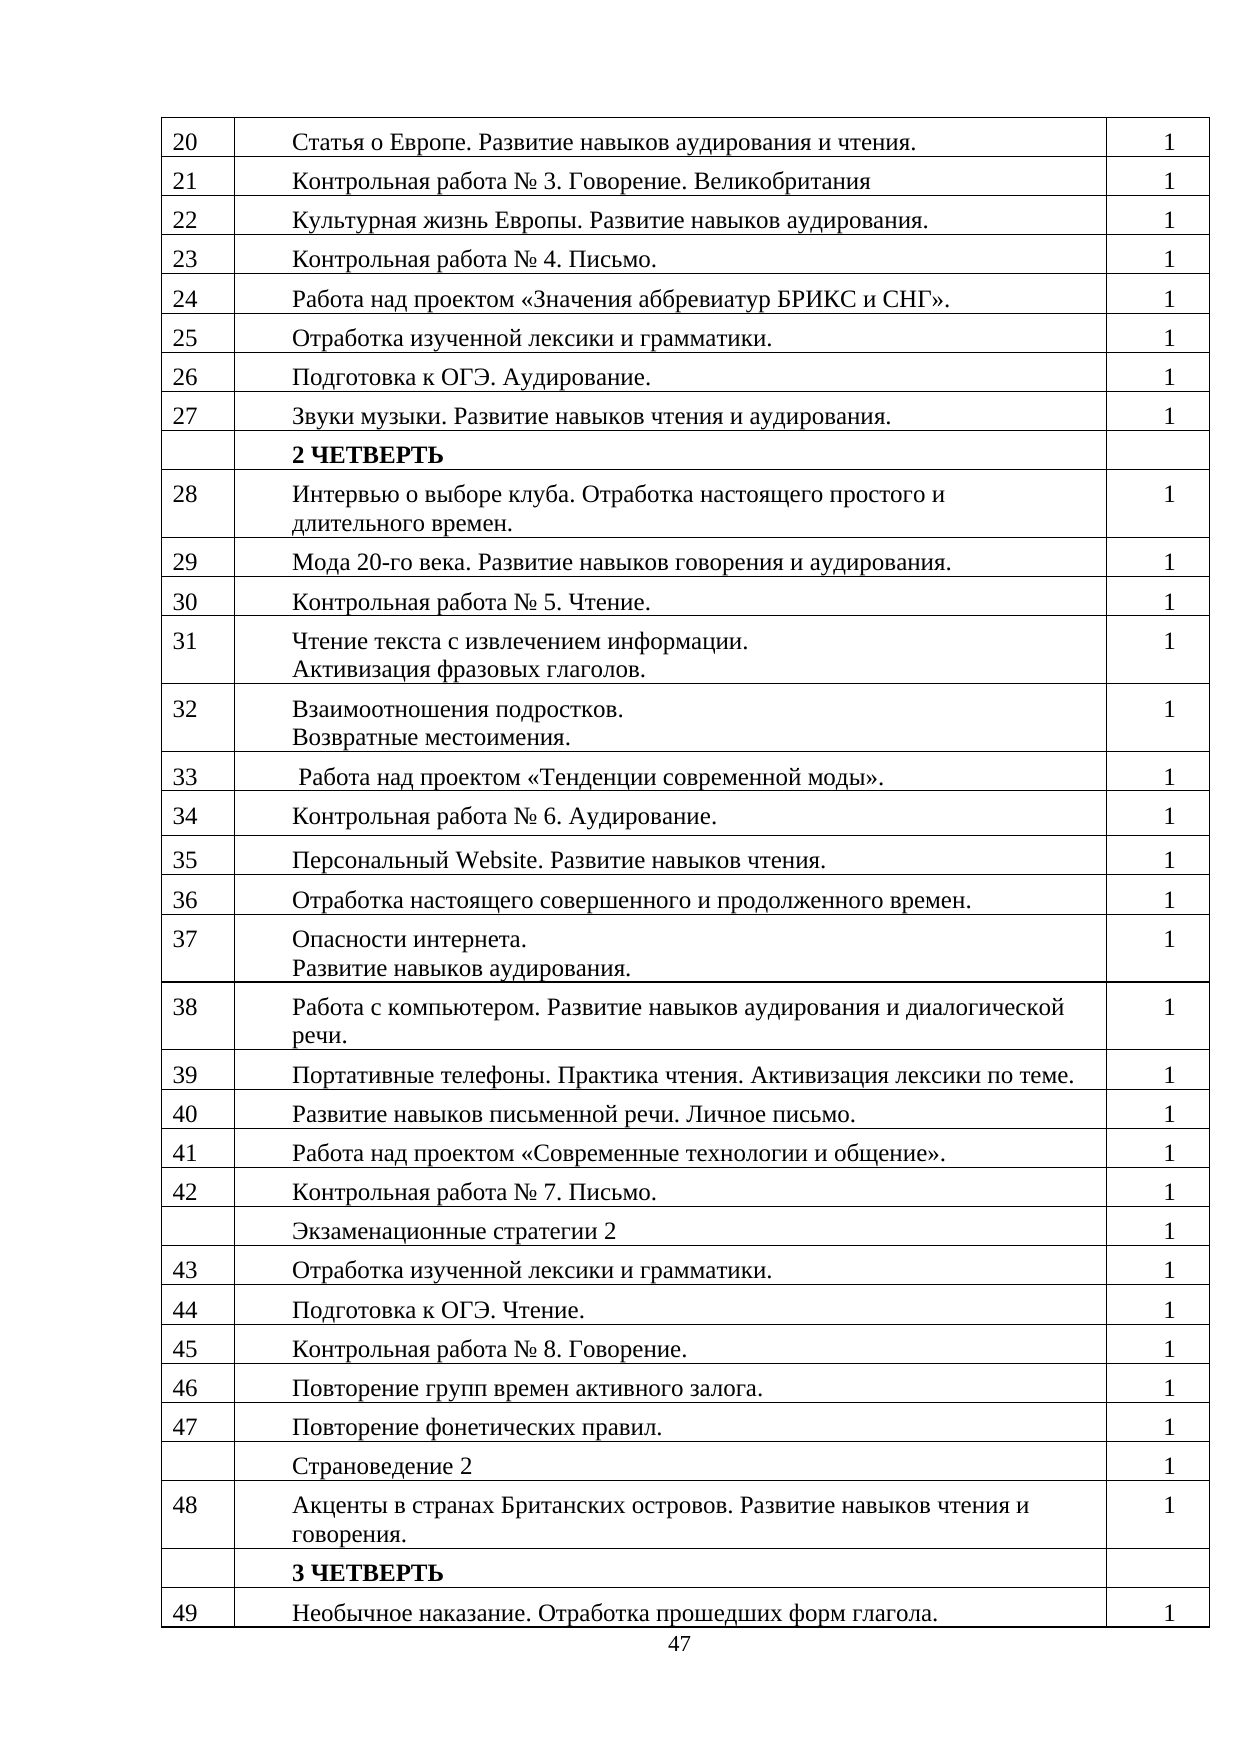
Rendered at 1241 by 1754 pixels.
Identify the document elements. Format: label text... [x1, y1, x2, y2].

table_cell 49 [162, 1588, 234, 1626]
table_cell 1 [1107, 791, 1209, 835]
table_cell Повторение фонетических правил. [235, 1403, 1106, 1441]
table_cell 37 [162, 915, 234, 981]
table_cell 20 [162, 118, 234, 156]
table_cell 27 [162, 392, 234, 430]
table_cell Контрольная работа № 8. Говорение. [235, 1325, 1106, 1363]
table_cell Контрольная работа № 5. Чтение. [235, 577, 1106, 615]
table_cell 2 ЧЕТВЕРТЬ [235, 431, 1106, 469]
table_cell 45 [162, 1325, 234, 1363]
table_cell 1 [1107, 616, 1209, 683]
table_cell Персональный Website. Развитие навыков чтения. [235, 836, 1106, 874]
table_cell 40 [162, 1090, 234, 1128]
table_cell 36 [162, 875, 234, 913]
table_cell 1 [1107, 1207, 1209, 1245]
table_cell 1 [1107, 577, 1209, 615]
table_cell Подготовка к ОГЭ. Чтение. [235, 1285, 1106, 1323]
table_cell 3 ЧЕТВЕРТЬ [235, 1549, 1106, 1587]
table_cell Отработка настоящего совершенного и продолженного времен. [235, 875, 1106, 913]
table_cell [162, 1207, 234, 1245]
table_cell 1 [1107, 1364, 1209, 1402]
table_cell 1 [1107, 1403, 1209, 1441]
table_cell 24 [162, 274, 234, 312]
table_cell Акценты в странах Британских островов. Развитие навыков чтения и говорения. [235, 1481, 1106, 1548]
table_cell [162, 1442, 234, 1480]
table_cell 1 [1107, 1285, 1209, 1323]
table_cell 39 [162, 1050, 234, 1088]
table_cell 28 [162, 470, 234, 537]
table_cell 1 [1107, 1442, 1209, 1480]
table_cell Подготовка к ОГЭ. Аудирование. [235, 353, 1106, 391]
table_cell 1 [1107, 157, 1209, 195]
table_cell [162, 431, 234, 469]
table_cell 1 [1107, 470, 1209, 537]
table_cell Работа над проектом «Современные технологии и общение». [235, 1129, 1106, 1167]
table_cell [162, 1549, 234, 1587]
table_cell 1 [1107, 274, 1209, 312]
table_cell Страноведение 2 [235, 1442, 1106, 1480]
table_cell 1 [1107, 1588, 1209, 1626]
table_cell 22 [162, 196, 234, 234]
table_cell 25 [162, 314, 234, 352]
table_cell 1 [1107, 1050, 1209, 1088]
table_cell Интервью о выборе клуба. Отработка настоящего простого и длительного времен. [235, 470, 1106, 537]
table_cell 42 [162, 1168, 234, 1206]
table_cell 43 [162, 1246, 234, 1284]
table_cell 1 [1107, 314, 1209, 352]
table_cell 1 [1107, 836, 1209, 874]
table_cell [1107, 431, 1209, 469]
table_cell 41 [162, 1129, 234, 1167]
table_cell 1 [1107, 1129, 1209, 1167]
table_cell 1 [1107, 1090, 1209, 1128]
table_cell Звуки музыки. Развитие навыков чтения и аудирования. [235, 392, 1106, 430]
table_cell 33 [162, 752, 234, 790]
table_cell Опасности интернета. Развитие навыков аудирования. [235, 915, 1106, 981]
table_cell Культурная жизнь Европы. Развитие навыков аудирования. [235, 196, 1106, 234]
table_cell 38 [162, 983, 234, 1049]
table_cell 1 [1107, 1481, 1209, 1548]
table_cell 47 [162, 1403, 234, 1441]
table_cell Отработка изученной лексики и грамматики. [235, 1246, 1106, 1284]
table_cell Взаимоотношения подростков. Возвратные местоимения. [235, 684, 1106, 751]
table_cell 1 [1107, 752, 1209, 790]
table_cell 1 [1107, 118, 1209, 156]
table_cell 1 [1107, 875, 1209, 913]
table_cell 23 [162, 235, 234, 273]
table_cell 34 [162, 791, 234, 835]
table_cell 46 [162, 1364, 234, 1402]
table_cell 1 [1107, 538, 1209, 576]
table_cell Контрольная работа № 4. Письмо. [235, 235, 1106, 273]
table_cell Работа с компьютером. Развитие навыков аудирования и диалогической речи. [235, 983, 1106, 1049]
table_cell Контрольная работа № 3. Говорение. Великобритания [235, 157, 1106, 195]
table_cell Контрольная работа № 6. Аудирование. [235, 791, 1106, 835]
table_cell 48 [162, 1481, 234, 1548]
table_cell Статья о Европе. Развитие навыков аудирования и чтения. [235, 118, 1106, 156]
table_cell 1 [1107, 1168, 1209, 1206]
table_cell 1 [1107, 1325, 1209, 1363]
table_cell 1 [1107, 684, 1209, 751]
table_cell 1 [1107, 235, 1209, 273]
table_cell 1 [1107, 915, 1209, 981]
table_cell 35 [162, 836, 234, 874]
table_cell Мода 20-го века. Развитие навыков говорения и аудирования. [235, 538, 1106, 576]
table_cell 1 [1107, 196, 1209, 234]
table_cell 1 [1107, 983, 1209, 1049]
table_cell Отработка изученной лексики и грамматики. [235, 314, 1106, 352]
table_cell [1107, 1549, 1209, 1587]
table_cell Экзаменационные стратегии 2 [235, 1207, 1106, 1245]
table_cell Чтение текста с извлечением информации. Активизация фразовых глаголов. [235, 616, 1106, 683]
table_cell 21 [162, 157, 234, 195]
table_cell 1 [1107, 1246, 1209, 1284]
table_cell Повторение групп времен активного залога. [235, 1364, 1106, 1402]
table_cell 26 [162, 353, 234, 391]
table_cell 1 [1107, 353, 1209, 391]
table_cell 32 [162, 684, 234, 751]
table_cell Работа над проектом «Значения аббревиатур БРИКС и СНГ». [235, 274, 1106, 312]
table_cell 44 [162, 1285, 234, 1323]
table_cell 31 [162, 616, 234, 683]
table_cell 29 [162, 538, 234, 576]
table_cell 30 [162, 577, 234, 615]
table_cell Контрольная работа № 7. Письмо. [235, 1168, 1106, 1206]
table_cell Портативные телефоны. Практика чтения. Активизация лексики по теме. [235, 1050, 1106, 1088]
table_cell Работа над проектом «Тенденции современной моды». [235, 752, 1106, 790]
table_cell Необычное наказание. Отработка прошедших форм глагола. [235, 1588, 1106, 1626]
table_cell Развитие навыков письменной речи. Личное письмо. [235, 1090, 1106, 1128]
table_cell 1 [1107, 392, 1209, 430]
